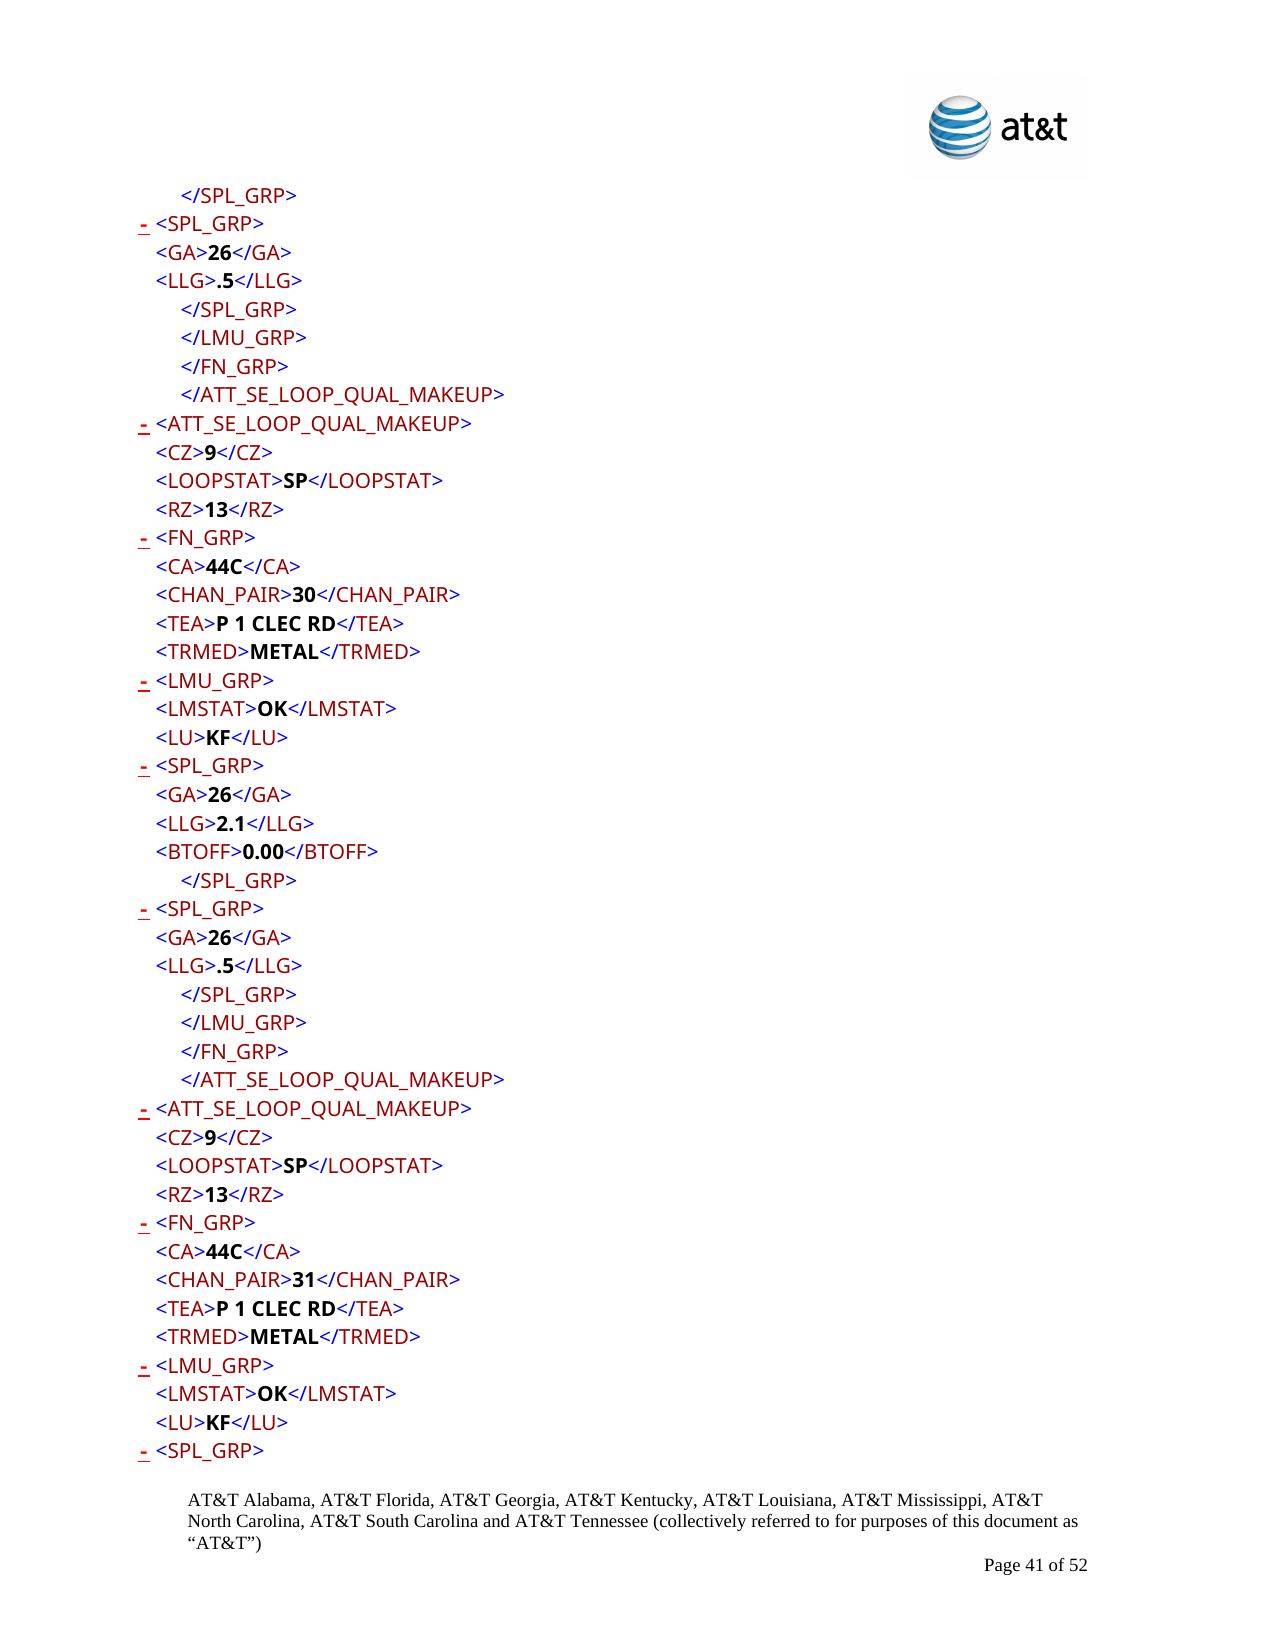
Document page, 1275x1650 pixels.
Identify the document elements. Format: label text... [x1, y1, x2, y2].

text - <SPL_GRP> [137, 752, 1087, 780]
text <TRMED>METAL</TRMED> [137, 637, 1087, 666]
text </LMU_GRP> [162, 1008, 1087, 1037]
text </SPL_GRP> [162, 181, 1087, 209]
text <CZ>9</CZ> [137, 438, 1087, 466]
text <GA>26</GA> [137, 923, 1087, 951]
text - <SPL_GRP> [137, 1437, 1087, 1465]
text - <FN_GRP> [137, 1208, 1087, 1237]
text <CHAN_PAIR>30</CHAN_PAIR> [137, 580, 1087, 609]
text <BTOFF>0.00</BTOFF> [137, 837, 1087, 866]
text <LLG>.5</LLG> [137, 266, 1087, 295]
text <CA>44C</CA> [137, 552, 1087, 580]
text - <SPL_GRP> [137, 209, 1087, 238]
text <LMSTAT>OK</LMSTAT> [137, 1379, 1087, 1408]
text <TRMED>METAL</TRMED> [137, 1322, 1087, 1351]
text </SPL_GRP> [162, 866, 1087, 894]
text - <SPL_GRP> [137, 894, 1087, 923]
text <CZ>9</CZ> [137, 1123, 1087, 1151]
text </FN_GRP> [162, 352, 1087, 381]
text <LLG>.5</LLG> [137, 951, 1087, 980]
text </ATT_SE_LOOP_QUAL_MAKEUP> [162, 381, 1087, 409]
text <RZ>13</RZ> [137, 495, 1087, 523]
text <LMSTAT>OK</LMSTAT> [137, 694, 1087, 723]
picture [908, 74, 1088, 181]
text <RZ>13</RZ> [137, 1180, 1087, 1208]
text <GA>26</GA> [137, 780, 1087, 809]
text <TEA>P 1 CLEC RD</TEA> [137, 1294, 1087, 1322]
text </SPL_GRP> [162, 980, 1087, 1008]
text </SPL_GRP> [162, 295, 1087, 323]
text </FN_GRP> [162, 1037, 1087, 1066]
text <GA>26</GA> [137, 238, 1087, 266]
text - <LMU_GRP> [137, 1351, 1087, 1379]
text <LLG>2.1</LLG> [137, 809, 1087, 837]
text <LU>KF</LU> [137, 1408, 1087, 1437]
text </ATT_SE_LOOP_QUAL_MAKEUP> [162, 1066, 1087, 1094]
text <CA>44C</CA> [137, 1237, 1087, 1265]
text - <ATT_SE_LOOP_QUAL_MAKEUP> [137, 409, 1087, 438]
text <TEA>P 1 CLEC RD</TEA> [137, 609, 1087, 637]
text </LMU_GRP> [162, 323, 1087, 352]
text <LOOPSTAT>SP</LOOPSTAT> [137, 466, 1087, 495]
text <CHAN_PAIR>31</CHAN_PAIR> [137, 1265, 1087, 1294]
text <LOOPSTAT>SP</LOOPSTAT> [137, 1151, 1087, 1180]
text <LU>KF</LU> [137, 723, 1087, 752]
text - <FN_GRP> [137, 523, 1087, 552]
text - <LMU_GRP> [137, 666, 1087, 694]
text - <ATT_SE_LOOP_QUAL_MAKEUP> [137, 1094, 1087, 1123]
